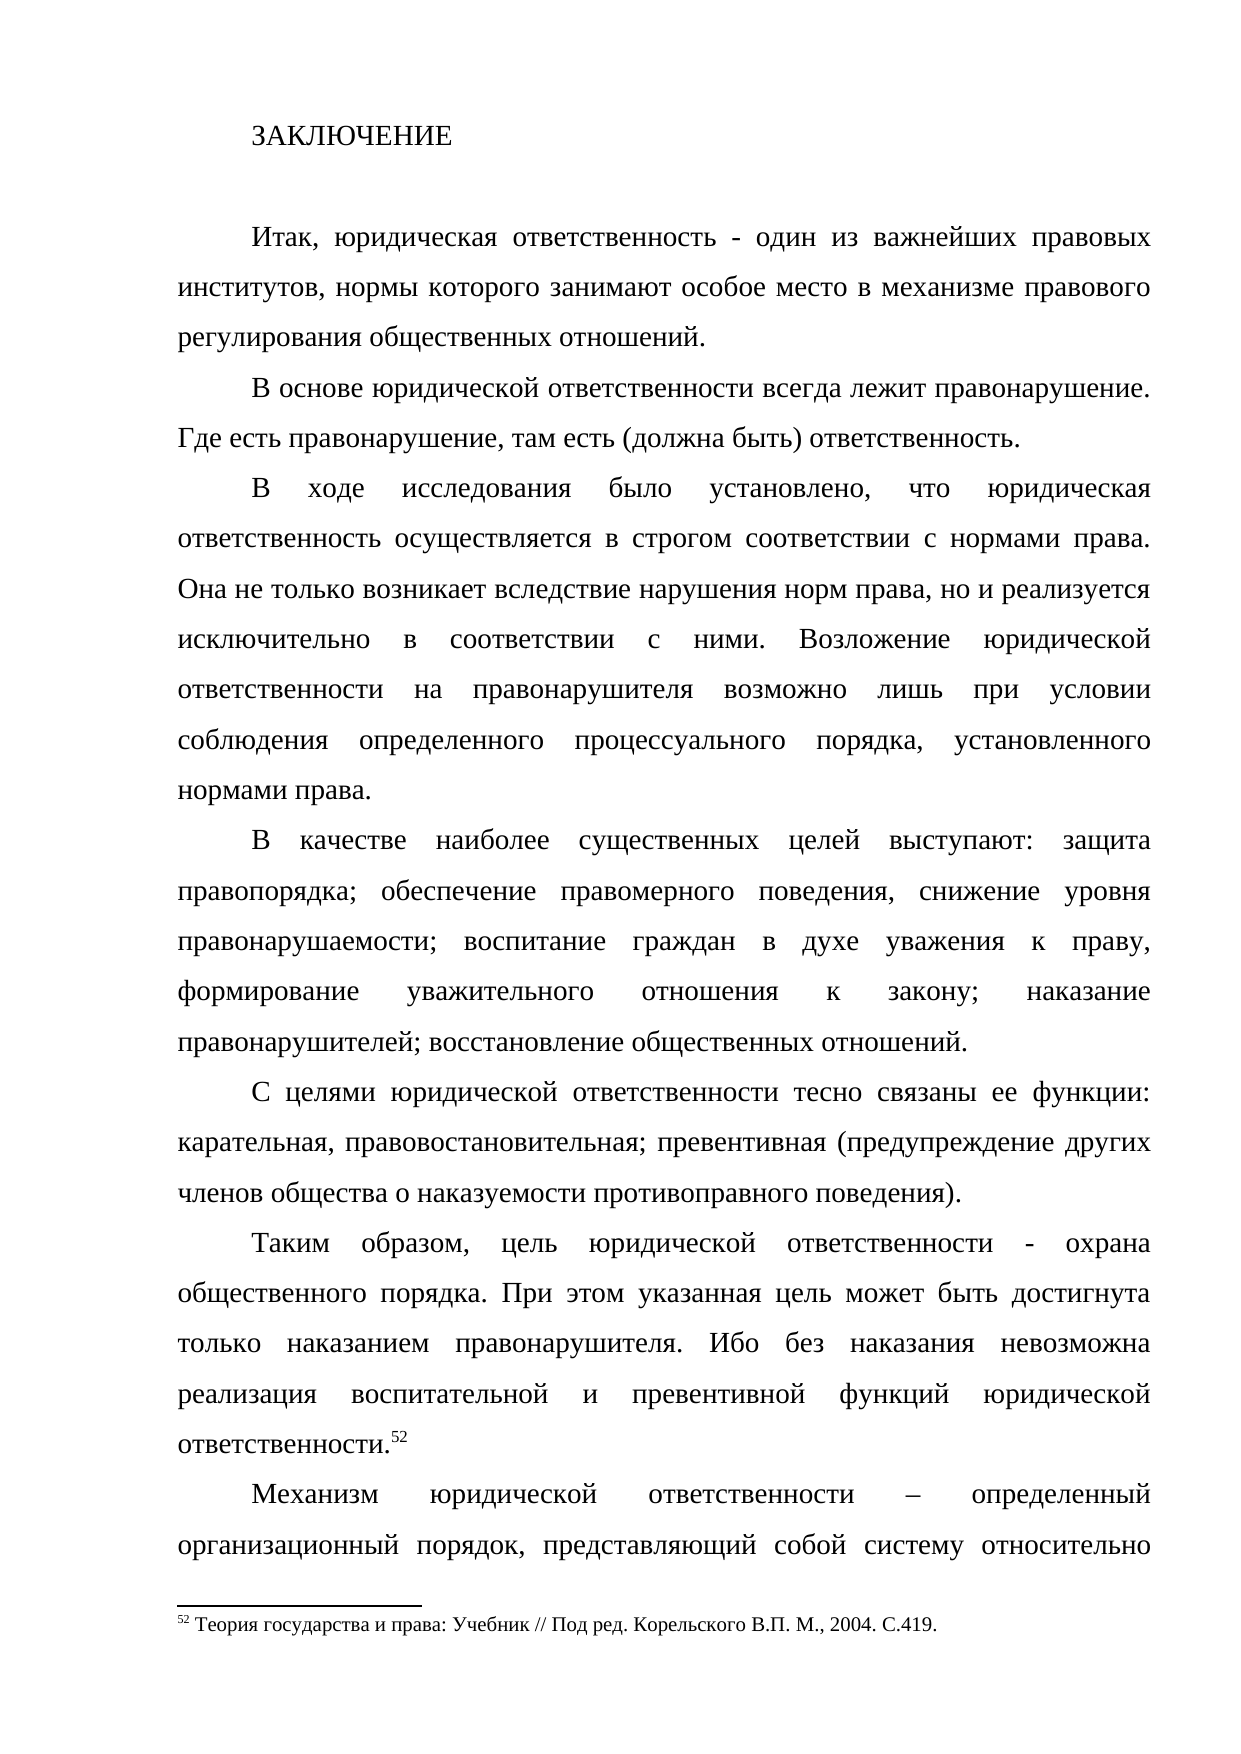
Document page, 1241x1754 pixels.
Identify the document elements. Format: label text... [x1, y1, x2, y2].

text Итак, юридическая ответственность - один из важнейших правовых институтов, нормы которого занимают особое место в механизме правового регулирования общественных отношений. [177, 219, 1152, 353]
text В ходе исследования было установлено, что юридическая ответственность осуществляется в строгом соответствии с нормами права. Она не только возникает вследствие нарушения норм права, но и реализуется исключительно в соответствии с ними. Возложение юридической ответственности на правонарушителя возможно лишь при условии соблюдения определенного процессуального порядка, установленного нормами права. [177, 470, 1152, 806]
text С целями юридической ответственности тесно связаны ее функции: карательная, правовостановительная; превентивная (предупреждение других членов общества о наказуемости противоправного поведения). [177, 1074, 1152, 1208]
text Таким образом, цель юридической ответственности - охрана общественного порядка. При этом указанная цель может быть достигнута только наказанием правонарушителя. Ибо без наказания невозможна реализация воспитательной и превентивной функций юридической ответственности. [177, 1225, 1152, 1460]
text В качестве наиболее существенных целей выступают: защита правопорядка; обеспечение правомерного поведения, снижение уровня правонарушаемости; воспитание граждан в духе уважения к праву, формирование уважительного отношения к закону; наказание правонарушителей; восстановление общественных отношений. [177, 822, 1152, 1057]
text ЗАКЛЮЧЕНИЕ [177, 118, 1152, 152]
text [177, 1477, 1152, 1560]
text В основе юридической ответственности всегда лежит правонарушение. Где есть правонарушение, там есть (должна быть) ответственность. [177, 370, 1152, 453]
